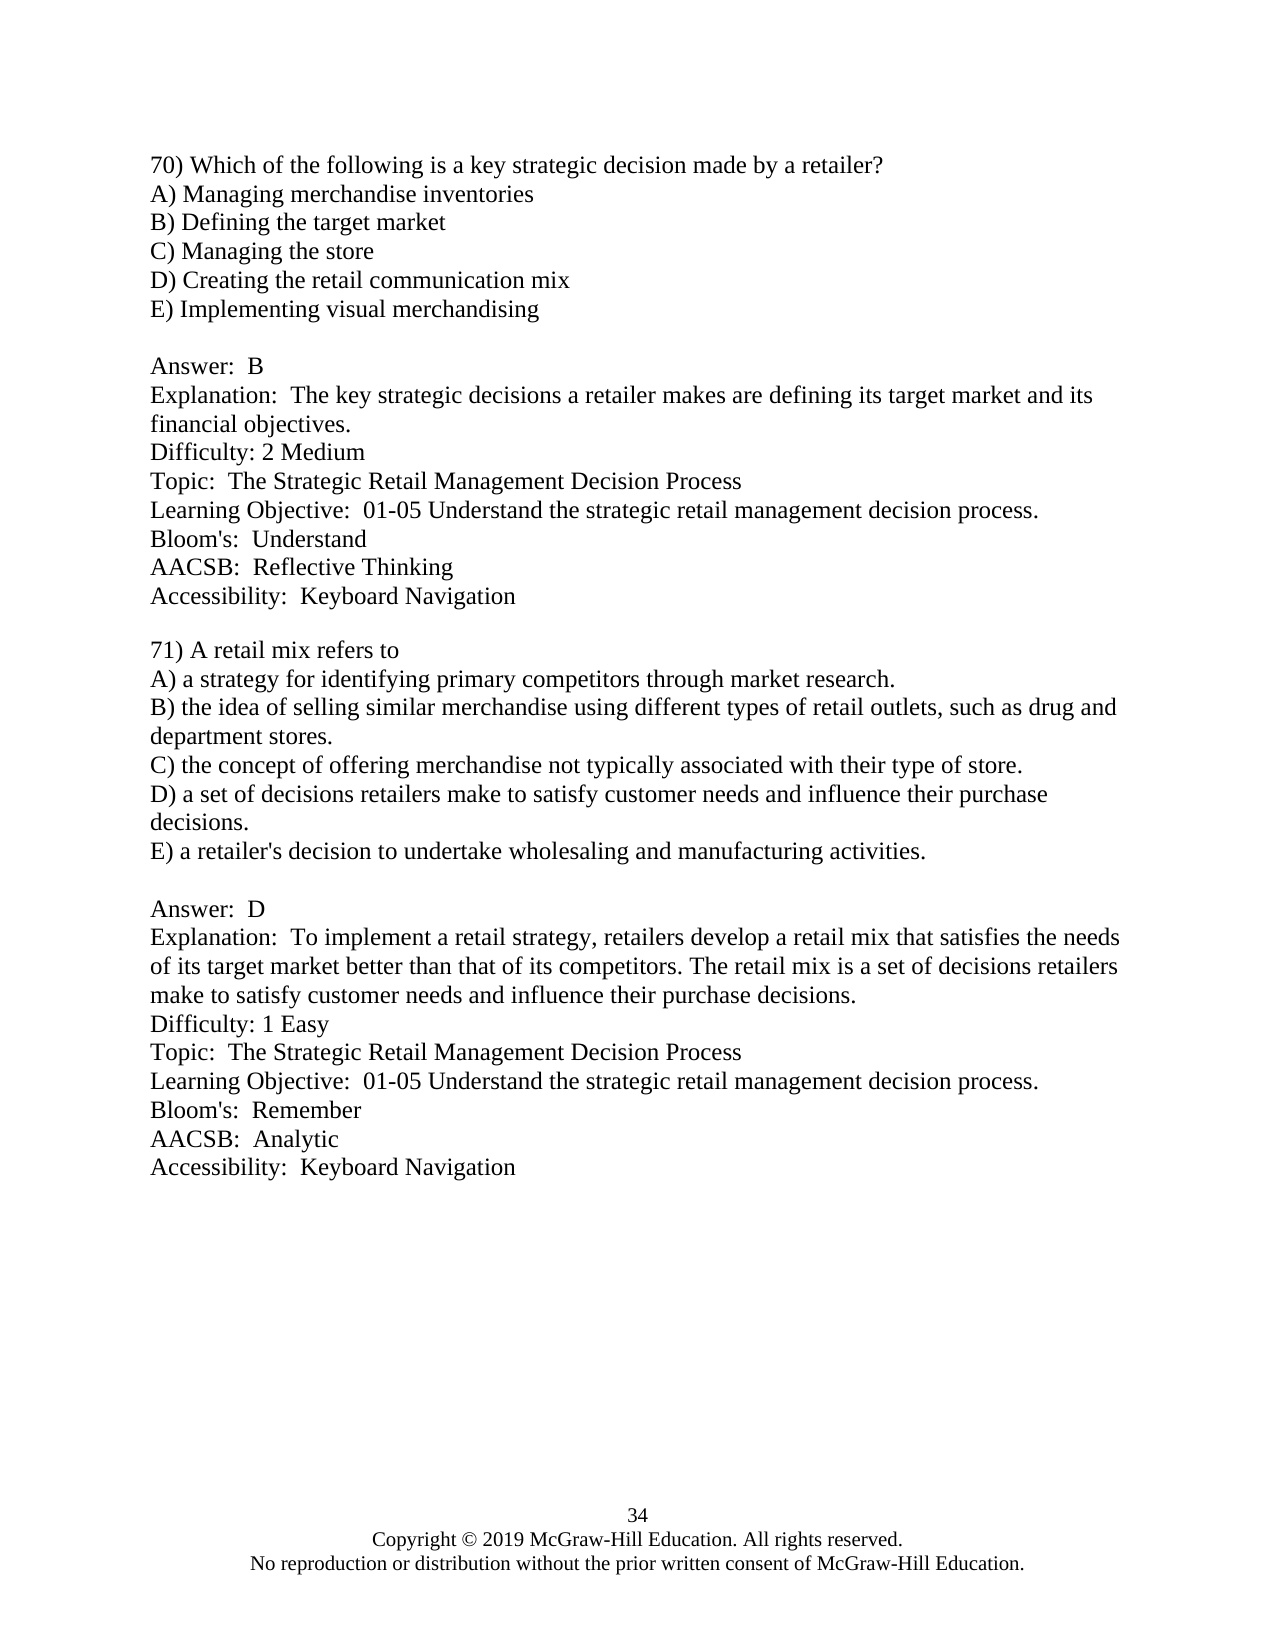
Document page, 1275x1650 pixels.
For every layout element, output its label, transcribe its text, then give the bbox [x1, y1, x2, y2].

text B) the idea of selling similar merchandise using different types of retail outlets, such as drug and department stores. [150, 692, 1125, 750]
text Learning Objective: 01-05 Understand the strategic retail management decision process. [150, 495, 1125, 524]
text Accessibility: Keyboard Navigation [150, 581, 1125, 610]
text AACSB: Analytic [150, 1124, 1125, 1152]
text Topic: The Strategic Retail Management Decision Process [150, 466, 1125, 495]
text D) Creating the retail communication mix [150, 265, 1125, 294]
text D) a set of decisions retailers make to satisfy customer needs and influence their purchase decisions. [150, 779, 1125, 836]
text AACSB: Reflective Thinking [150, 552, 1125, 581]
text C) the concept of offering merchandise not typically associated with their type of store. [150, 750, 1125, 779]
text Topic: The Strategic Retail Management Decision Process [150, 1037, 1125, 1066]
text Difficulty: 2 Medium [150, 437, 1125, 466]
text B) Defining the target market [150, 207, 1125, 236]
text Answer: B [150, 351, 1125, 380]
text Accessibility: Keyboard Navigation [150, 1152, 1125, 1181]
text 70) Which of the following is a key strategic decision made by a retailer? [150, 150, 1125, 179]
text Answer: D [150, 894, 1125, 922]
text Bloom's: Understand [150, 524, 1125, 552]
text C) Managing the store [150, 236, 1125, 265]
text Learning Objective: 01-05 Understand the strategic retail management decision process. [150, 1066, 1125, 1095]
text Bloom's: Remember [150, 1095, 1125, 1124]
text Explanation: To implement a retail strategy, retailers develop a retail mix that satisfies the needs of its target market better than that of its competitors. The retail mix is a set of decisions retailers make to satisfy customer needs and influence their purchase decisions. [150, 922, 1125, 1009]
text E) Implementing visual merchandising [150, 294, 1125, 322]
text 71) A retail mix refers to [150, 635, 1125, 664]
text Explanation: The key strategic decisions a retailer makes are defining its target market and its financial objectives. [150, 380, 1125, 437]
text A) a strategy for identifying primary competitors through market research. [150, 664, 1125, 692]
text E) a retailer's decision to undertake wholesaling and manufacturing activities. [150, 836, 1125, 865]
text A) Managing merchandise inventories [150, 179, 1125, 207]
text Difficulty: 1 Easy [150, 1009, 1125, 1037]
